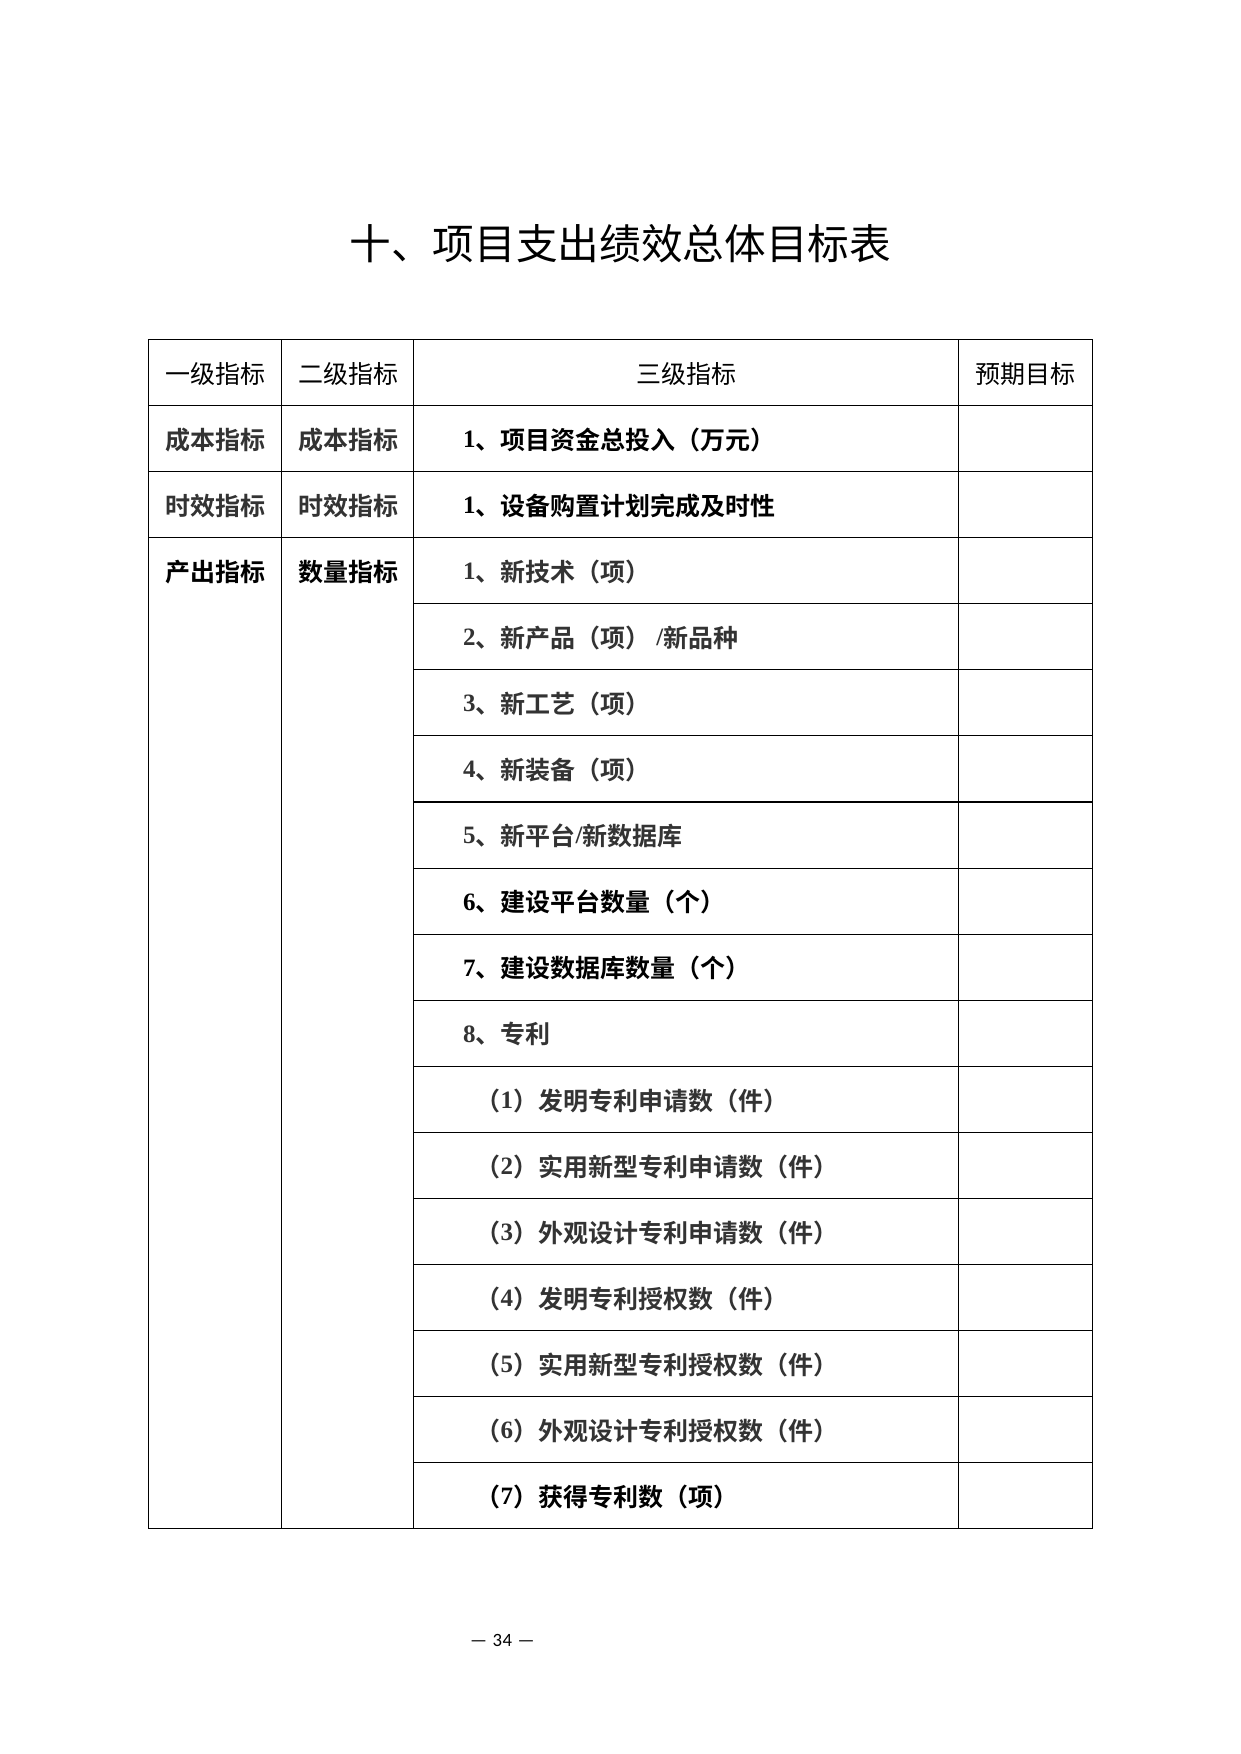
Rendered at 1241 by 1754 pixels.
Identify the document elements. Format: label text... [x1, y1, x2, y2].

table_header 二级指标 [282, 340, 413, 405]
table_cell [959, 604, 1092, 669]
table_cell [959, 1463, 1092, 1528]
table_cell 1、设备购置计划完成及时性 [414, 472, 958, 537]
table_cell （4）发明专利授权数（件） [414, 1265, 958, 1330]
table_cell （5）实用新型专利授权数（件） [414, 1331, 958, 1396]
table_cell 3、新工艺（项） [414, 670, 958, 735]
table_header 预期目标 [959, 340, 1092, 405]
table_header 三级指标 [414, 340, 958, 405]
table_cell [959, 1133, 1092, 1198]
table_cell 8、专利 [414, 1001, 958, 1066]
text 十、项目支出绩效总体目标表 [159, 209, 1081, 274]
table_cell [959, 1001, 1092, 1066]
table_cell 成本指标 [282, 406, 413, 471]
table_cell 数量指标 [282, 538, 413, 1528]
table_header 一级指标 [149, 340, 281, 405]
table_cell 成本指标 [149, 406, 281, 471]
table_cell 1、项目资金总投入（万元） [414, 406, 958, 471]
table_cell 时效指标 [149, 472, 281, 537]
table_cell 2、新产品（项） /新品种 [414, 604, 958, 669]
table_cell （3）外观设计专利申请数（件） [414, 1199, 958, 1264]
table_cell [959, 538, 1092, 603]
table_cell （2）实用新型专利申请数（件） [414, 1133, 958, 1198]
table_cell [959, 1067, 1092, 1132]
table_cell （6）外观设计专利授权数（件） [414, 1397, 958, 1462]
table_cell [959, 1199, 1092, 1264]
table_cell 4、新装备（项） [414, 736, 958, 801]
table_cell （1）发明专利申请数（件） [414, 1067, 958, 1132]
table_cell 7、建设数据库数量（个） [414, 935, 958, 999]
table_cell （7）获得专利数（项） [414, 1463, 958, 1528]
table_cell [959, 670, 1092, 735]
table_cell [959, 1331, 1092, 1396]
table_cell 6、建设平台数量（个） [414, 869, 958, 933]
table_cell [959, 1397, 1092, 1462]
table_cell 5、新平台/新数据库 [414, 803, 958, 867]
table_cell [959, 472, 1092, 537]
table_cell 产出指标 [149, 538, 281, 1528]
table_cell [959, 869, 1092, 933]
table_cell [959, 935, 1092, 999]
table_cell 时效指标 [282, 472, 413, 537]
table_cell 1、新技术（项） [414, 538, 958, 603]
table_cell [959, 803, 1092, 867]
table_cell [959, 736, 1092, 801]
table_cell [959, 1265, 1092, 1330]
table_cell [959, 406, 1092, 471]
